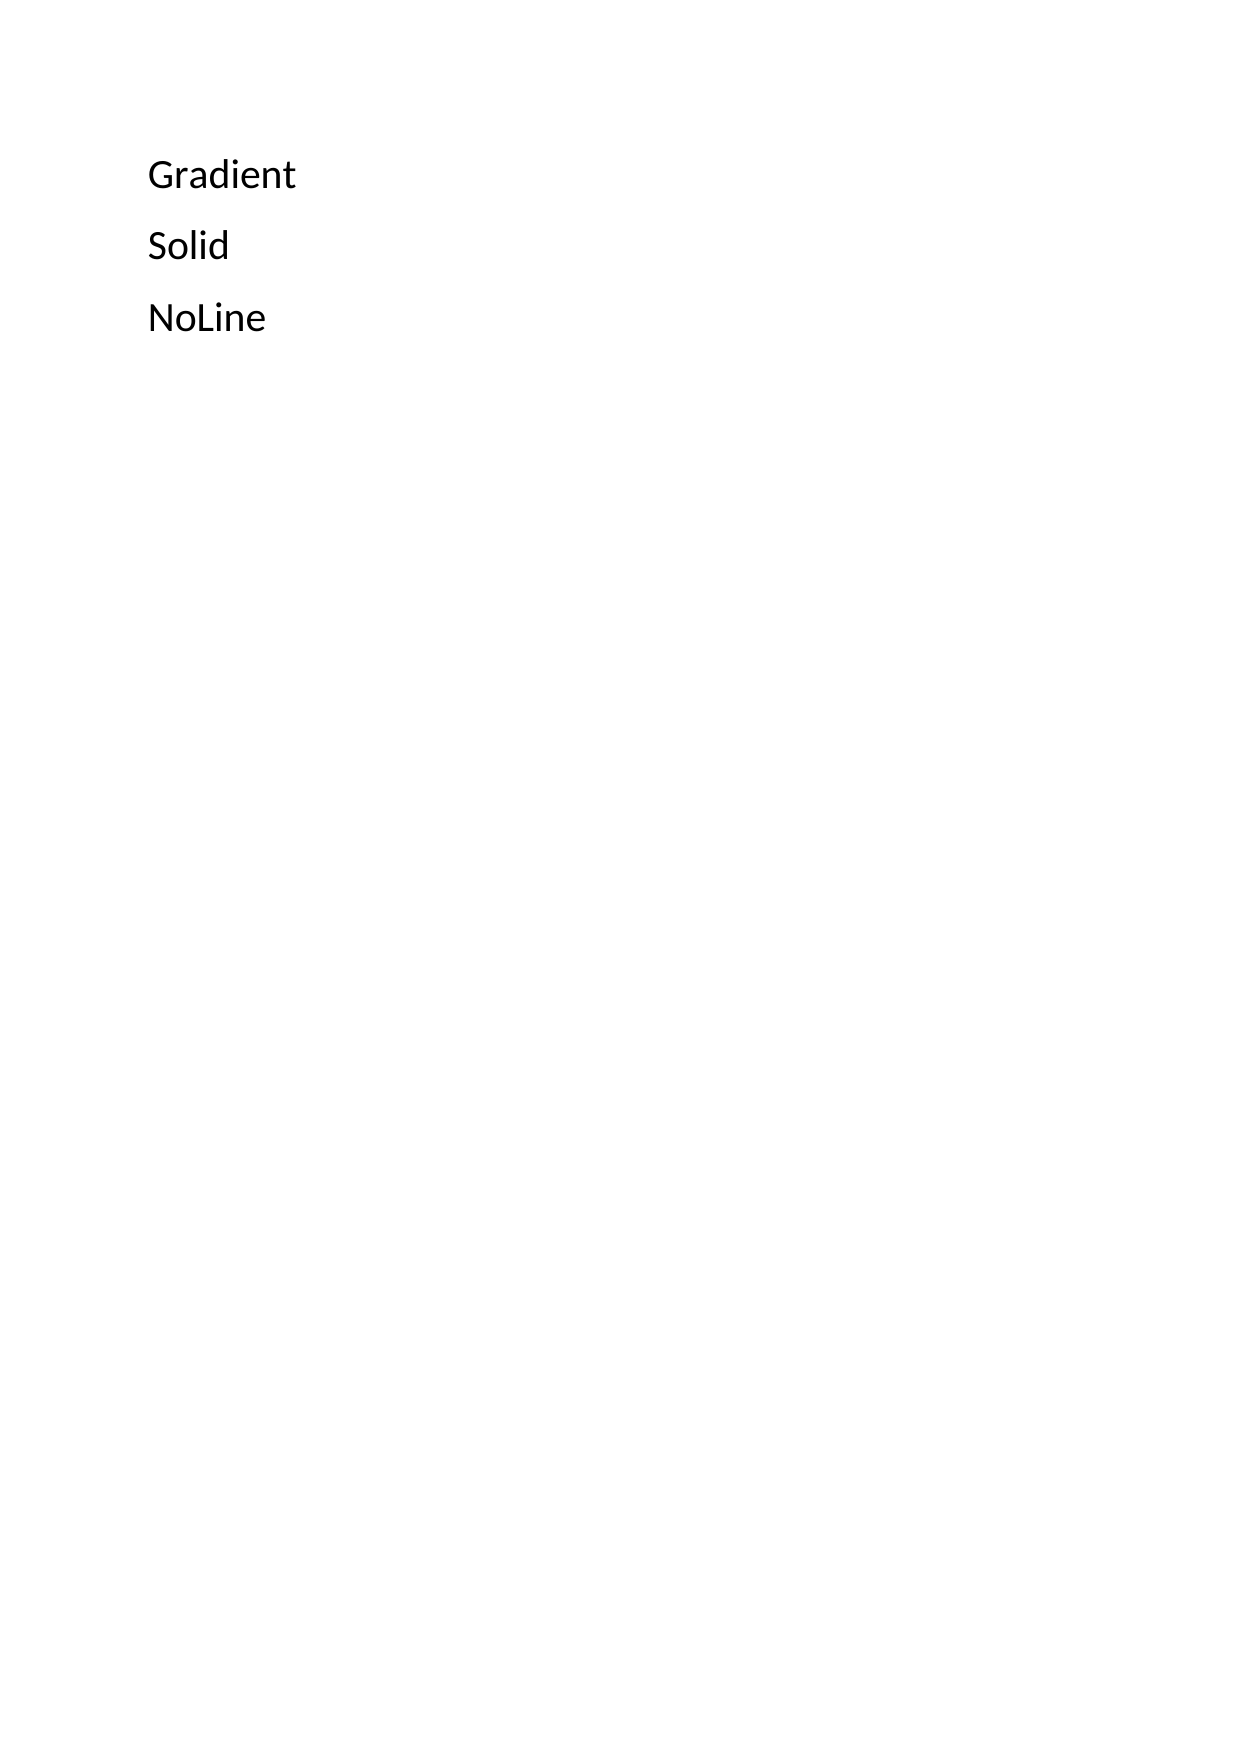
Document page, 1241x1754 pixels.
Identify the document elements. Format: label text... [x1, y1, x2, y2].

text NoLine [148, 291, 1093, 342]
text Gradient [148, 148, 1093, 198]
text Solid [148, 219, 1093, 270]
